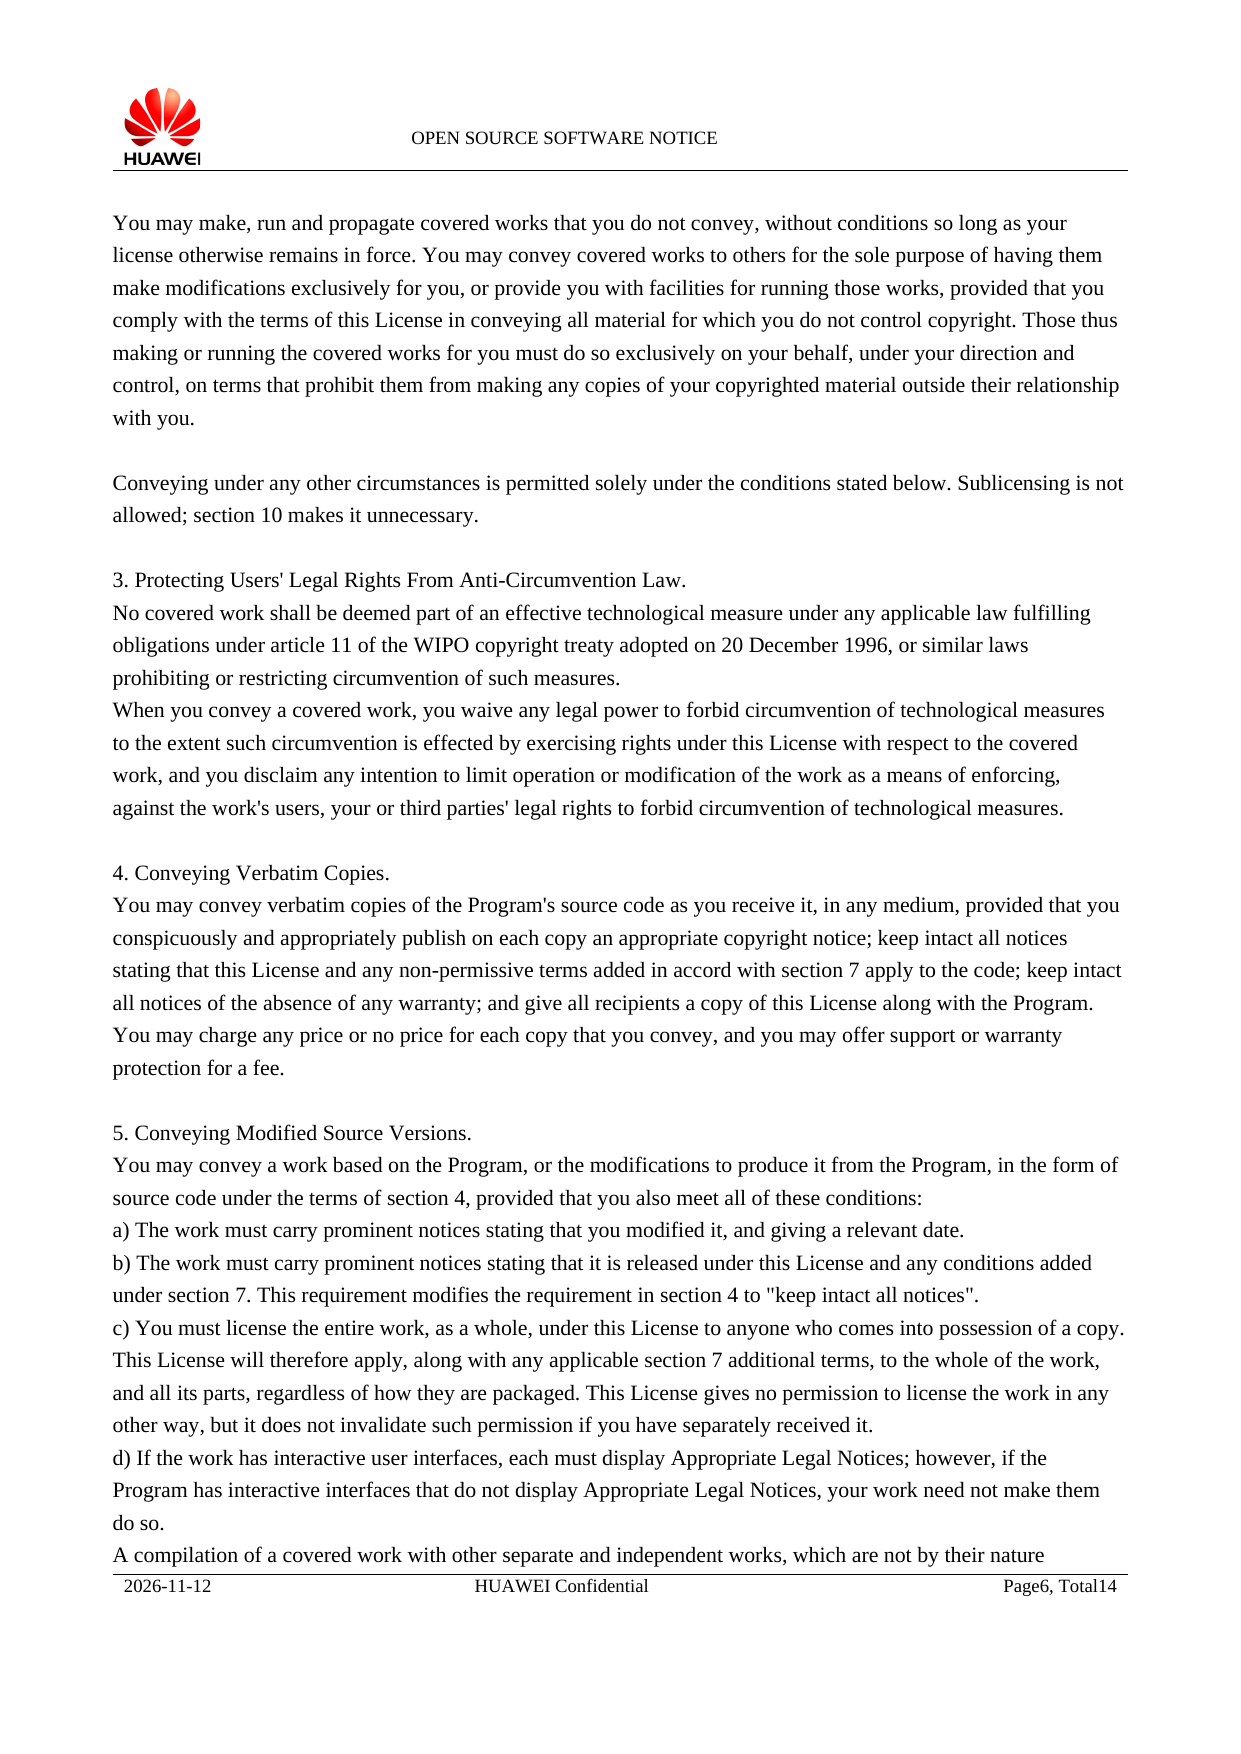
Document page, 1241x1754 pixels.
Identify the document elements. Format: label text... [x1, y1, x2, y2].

picture [124, 88, 201, 165]
